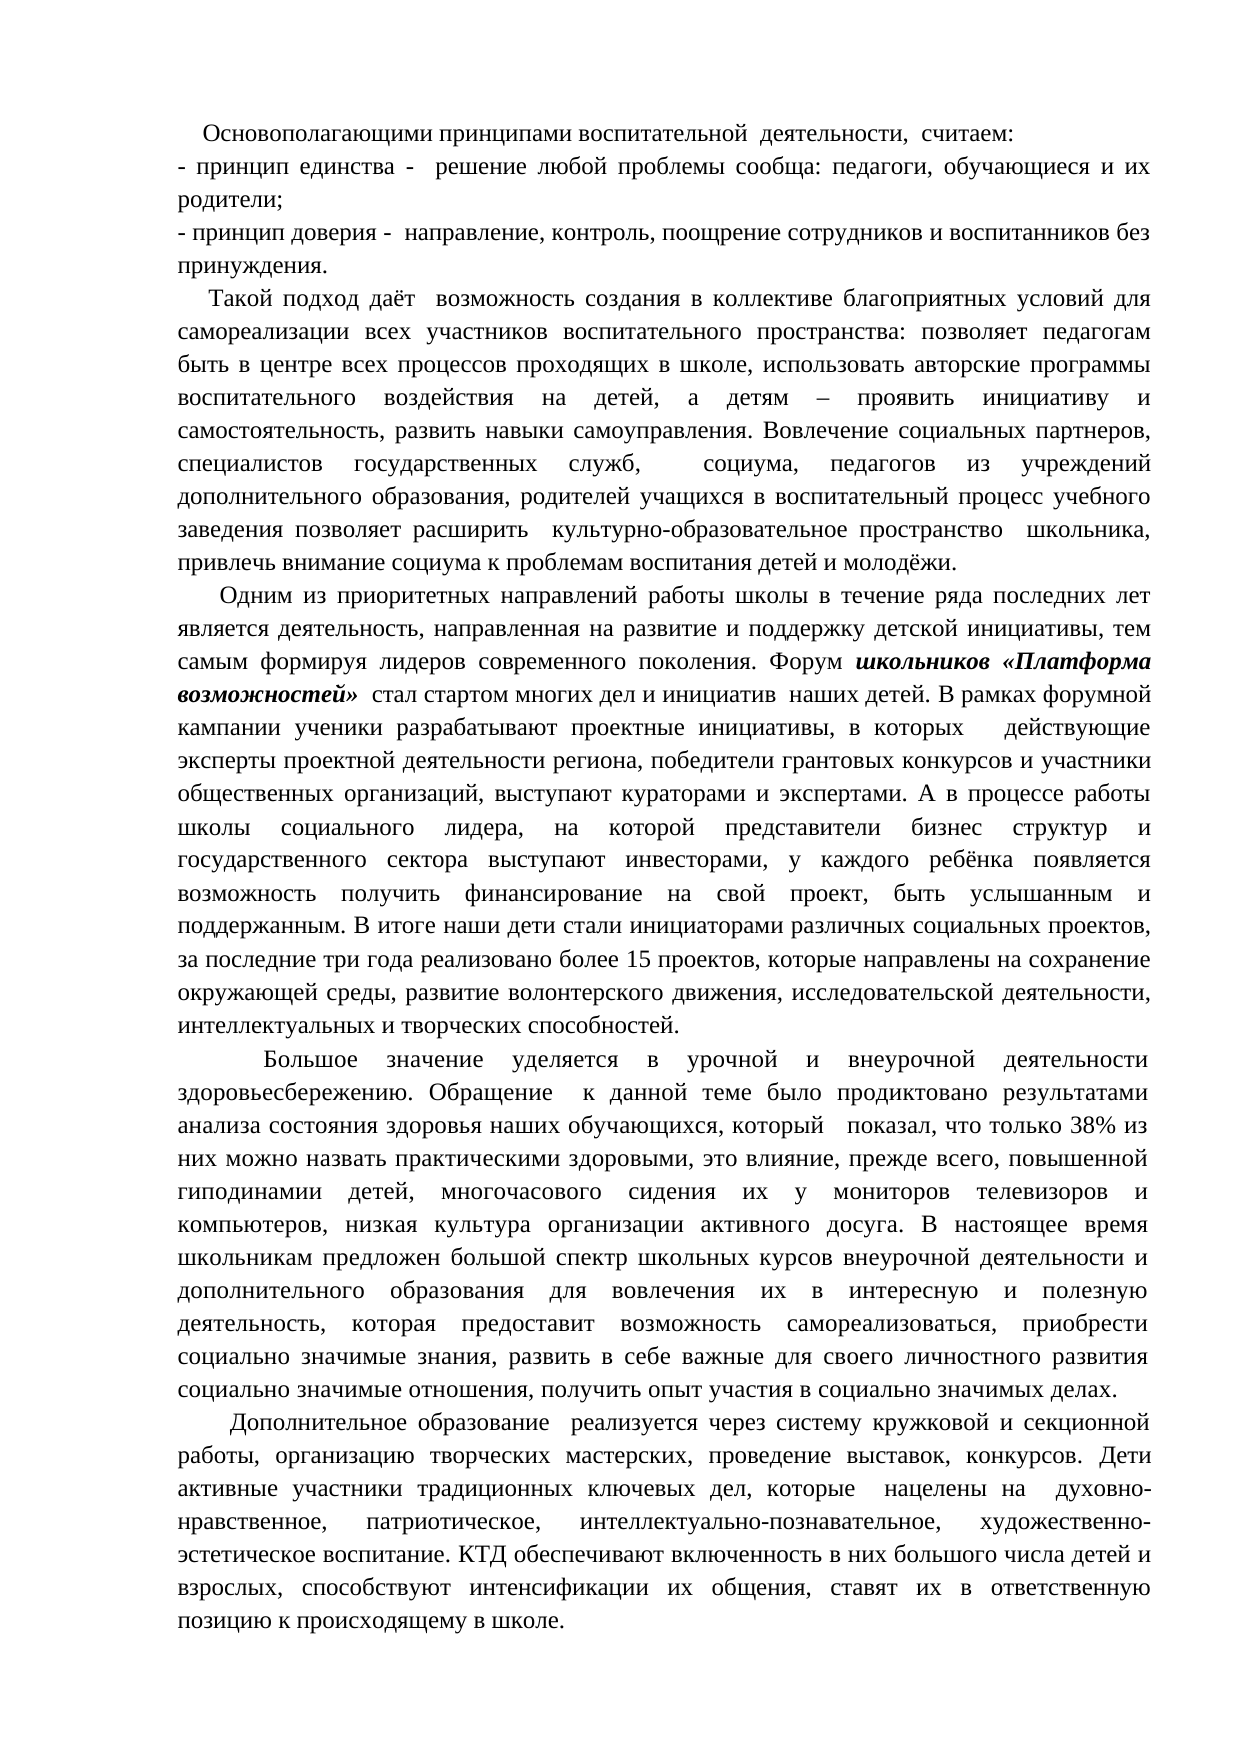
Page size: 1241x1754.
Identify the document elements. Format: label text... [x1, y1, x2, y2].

text Одним из приоритетных направлений работы школы в течение ряда последних лет является деятельность, направленная на развитие и поддержку детской инициативы, тем самым формируя лидеров современного поколения. Форум школьников «Платформа возможностей» стал стартом многих дел и инициатив наших детей. В рамках форумной кампании ученики разрабатывают проектные инициативы, в которых действующие эксперты проектной деятельности региона, победители грантовых конкурсов и участники общественных организаций, выступают кураторами и экспертами. А в процессе работы школы социального лидера, на которой представители бизнес структур и государственного сектора выступают инвесторами, у каждого ребёнка появляется возможность получить финансирование на свой проект, быть услышанным и поддержанным. В итоге наши дети стали инициаторами различных социальных проектов, за последние три года реализовано более 15 проектов, которые направлены на сохранение окружающей среды, развитие волонтерского движения, исследовательской деятельности, интеллектуальных и творческих способностей. [177, 906, 1152, 1038]
text Одним из приоритетных направлений работы школы в течение ряда последних лет является деятельность, направленная на развитие и поддержку детской инициативы, тем самым формируя лидеров современного поколения. Форум школьников «Платформа возможностей» стал стартом многих дел и инициатив наших детей. В рамках форумной кампании ученики разрабатывают проектные инициативы, в которых действующие эксперты проектной деятельности региона, победители грантовых конкурсов и участники общественных организаций, выступают кураторами и экспертами. А в процессе работы школы социального лидера, на которой представители бизнес структур и государственного сектора выступают инвесторами, у каждого ребёнка появляется возможность получить финансирование на свой проект, быть услышанным и поддержанным. В итоге наши дети стали инициаторами различных социальных проектов, за последние три года реализовано более 15 проектов, которые направлены на сохранение окружающей среды, развитие волонтерского движения, исследовательской деятельности, интеллектуальных и творческих способностей. [177, 580, 1152, 713]
text - принцип доверия - направление, контроль, поощрение сотрудников и воспитанников без принуждения. [177, 217, 1152, 279]
text - принцип единства - решение любой проблемы сообща: педагоги, обучающиеся и их родители; [177, 151, 1152, 213]
text Основополагающими принципами воспитательной деятельности, считаем: [177, 118, 1152, 147]
text Большое значение уделяется в урочной и внеурочной деятельности здоровьесбережению. Обращение к данной теме было продиктовано результатами анализа состояния здоровья наших обучающихся, который показал, что только 38% из них можно назвать практическими здоровыми, это влияние, прежде всего, повышенной гиподинамии детей, многочасового сидения их у мониторов телевизоров и компьютеров, низкая культура организации активного досуга. В настоящее время школьникам предложен большой спектр школьных курсов внеурочной деятельности и дополнительного образования для вовлечения их в интересную и полезную деятельность, которая предоставит возможность самореализоваться, приобрести социально значимые знания, развить в себе важные для своего личностного развития социально значимые отношения, получить опыт участия в социально значимых делах. [177, 1043, 1149, 1403]
text Такой подход даёт возможность создания в коллективе благоприятных условий для самореализации всех участников воспитательного пространства: позволяет педагогам быть в центре всех процессов проходящих в школе, использовать авторские программы воспитательного воздействия на детей, а детям – проявить инициативу и самостоятельность, развить навыки самоуправления. Вовлечение социальных партнеров, специалистов государственных служб, социума, педагогов из учреждений дополнительного образования, родителей учащихся в воспитательный процесс учебного заведения позволяет расширить культурно-образовательное пространство школьника, привлечь внимание социума к проблемам воспитания детей и молодёжи. [177, 283, 1152, 576]
text Дополнительное образование реализуется через систему кружковой и секционной работы, организацию творческих мастерских, проведение выставок, конкурсов. Дети активные участники традиционных ключевых дел, которые нацелены на духовно-нравственное, патриотическое, интеллектуально-познавательное, художественно-эстетическое воспитание. КТД обеспечивают включенность в них большого числа детей и взрослых, способствуют интенсификации их общения, ставят их в ответственную позицию к происходящему в школе. [177, 1407, 1152, 1634]
